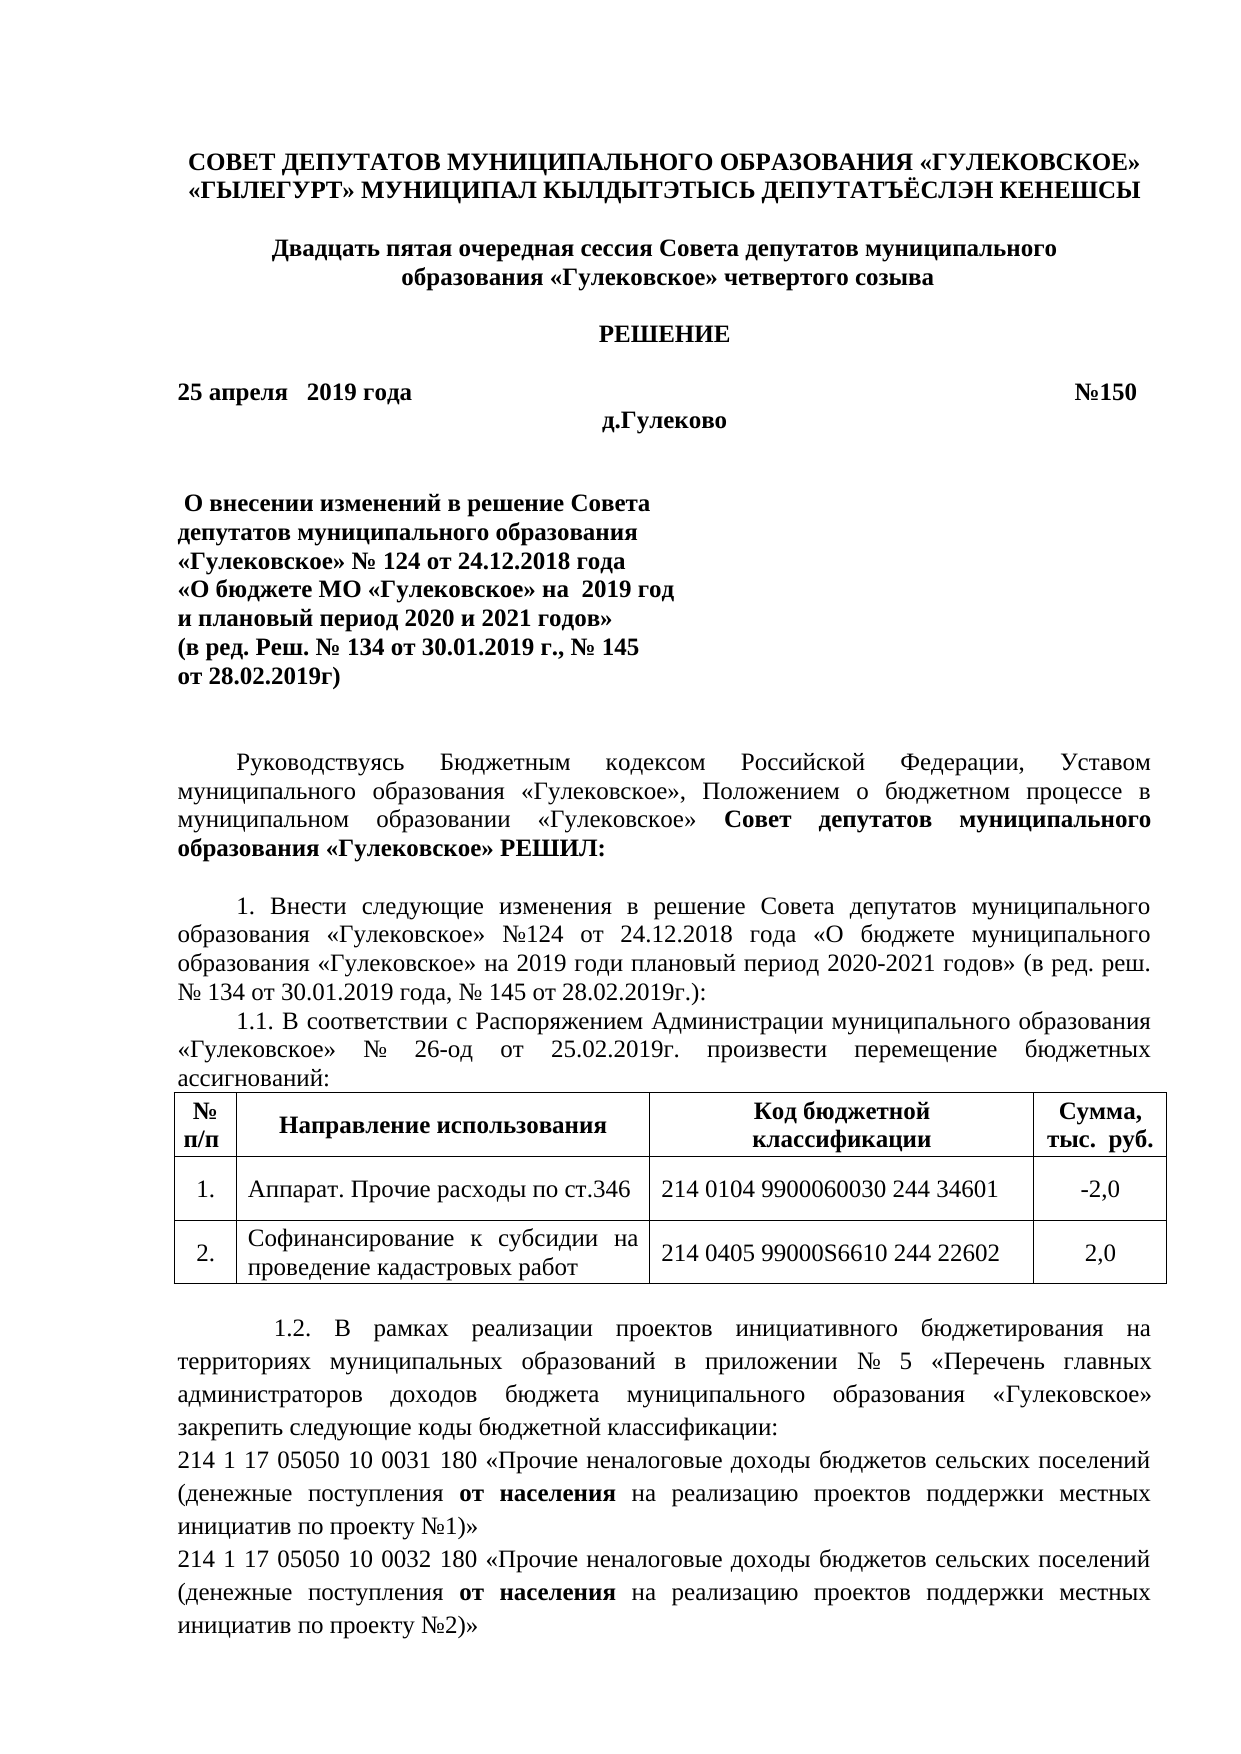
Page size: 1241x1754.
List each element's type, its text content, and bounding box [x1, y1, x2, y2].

text СОВЕТ ДЕПУТАТОВ МУНИЦИПАЛЬНОГО ОБРАЗОВАНИЯ «ГУЛЕКОВСКОЕ» [177, 147, 1152, 176]
table_cell -2,0 [1034, 1157, 1166, 1219]
text 214 1 17 05050 10 0031 180 «Прочие неналоговые доходы бюджетов сельских поселений (денежные поступления от населения на реализацию проектов поддержки местных инициатив по проекту №1)» [177, 1445, 1152, 1540]
text Двадцать пятая очередная сессия Совета депутатов муниципального [177, 233, 1152, 262]
text 214 1 17 05050 10 0032 180 «Прочие неналоговые доходы бюджетов сельских поселений (денежные поступления от населения на реализацию проектов поддержки местных инициатив по проекту №2)» [177, 1544, 1152, 1639]
text «О бюджете МО «Гулековское» на 2019 год [177, 574, 1152, 603]
text РЕШЕНИЕ [177, 319, 1152, 348]
table_header Сумма, тыс. руб. [1034, 1093, 1166, 1156]
text (в ред. Реш. № 134 от 30.01.2019 г., № 145 [177, 632, 1152, 661]
table_cell 1. [175, 1157, 236, 1219]
table_cell 214 0104 9900060030 244 34601 [650, 1157, 1033, 1219]
text депутатов муниципального образования [177, 517, 1152, 546]
text д.Гулеково [177, 406, 1152, 434]
text от 28.02.2019г) [177, 661, 1152, 689]
text 25 апреля 2019 года №150 [177, 377, 1152, 406]
text 1.2. В рамках реализации проектов инициативного бюджетирования на территориях муниципальных образований в приложении № 5 «Перечень главных администраторов доходов бюджета муниципального образования «Гулековское» закрепить следующие коды бюджетной классификации: [177, 1313, 1152, 1441]
table_header № п/п [175, 1093, 236, 1156]
text «Гулековское» № 124 от 24.12.2018 года [177, 546, 1152, 574]
text образования «Гулековское» четвертого созыва [177, 262, 1152, 291]
text Руководствуясь Бюджетным кодексом Российской Федерации, Уставом муниципального образования «Гулековское», Положением о бюджетном процессе в муниципальном образовании «Гулековское» Совет депутатов муниципального образования «Гулековское» РЕШИЛ: [177, 747, 1152, 862]
table_cell 2,0 [1034, 1221, 1166, 1283]
table_header Направление использования [237, 1093, 649, 1156]
table_cell Аппарат. Прочие расходы по ст.346 [237, 1157, 649, 1219]
table_cell 214 0405 99000S6610 244 22602 [650, 1221, 1033, 1283]
text и плановый период 2020 и 2021 годов» [177, 603, 1152, 632]
text О внесении изменений в решение Совета [177, 488, 1152, 517]
table_cell 2. [175, 1221, 236, 1283]
text «ГЫЛЕГУРТ» МУНИЦИПАЛ КЫЛДЫТЭТЫСЬ ДЕПУТАТЪЁСЛЭН КЕНЕШСЫ [177, 176, 1152, 204]
table_header Код бюджетной классификации [650, 1093, 1033, 1156]
text 1.1. В соответствии с Распоряжением Администрации муниципального образования «Гулековское» № 26-од от 25.02.2019г. произвести перемещение бюджетных ассигнований: [177, 1006, 1152, 1092]
table_cell Софинансирование к субсидии на проведение кадастровых работ [237, 1221, 649, 1283]
text 1. Внести следующие изменения в решение Совета депутатов муниципального образования «Гулековское» №124 от 24.12.2018 года «О бюджете муниципального образования «Гулековское» на 2019 годи плановый период 2020-2021 годов» (в ред. реш. № 134 от 30.01.2019 года, № 145 от 28.02.2019г.): [177, 891, 1152, 1006]
